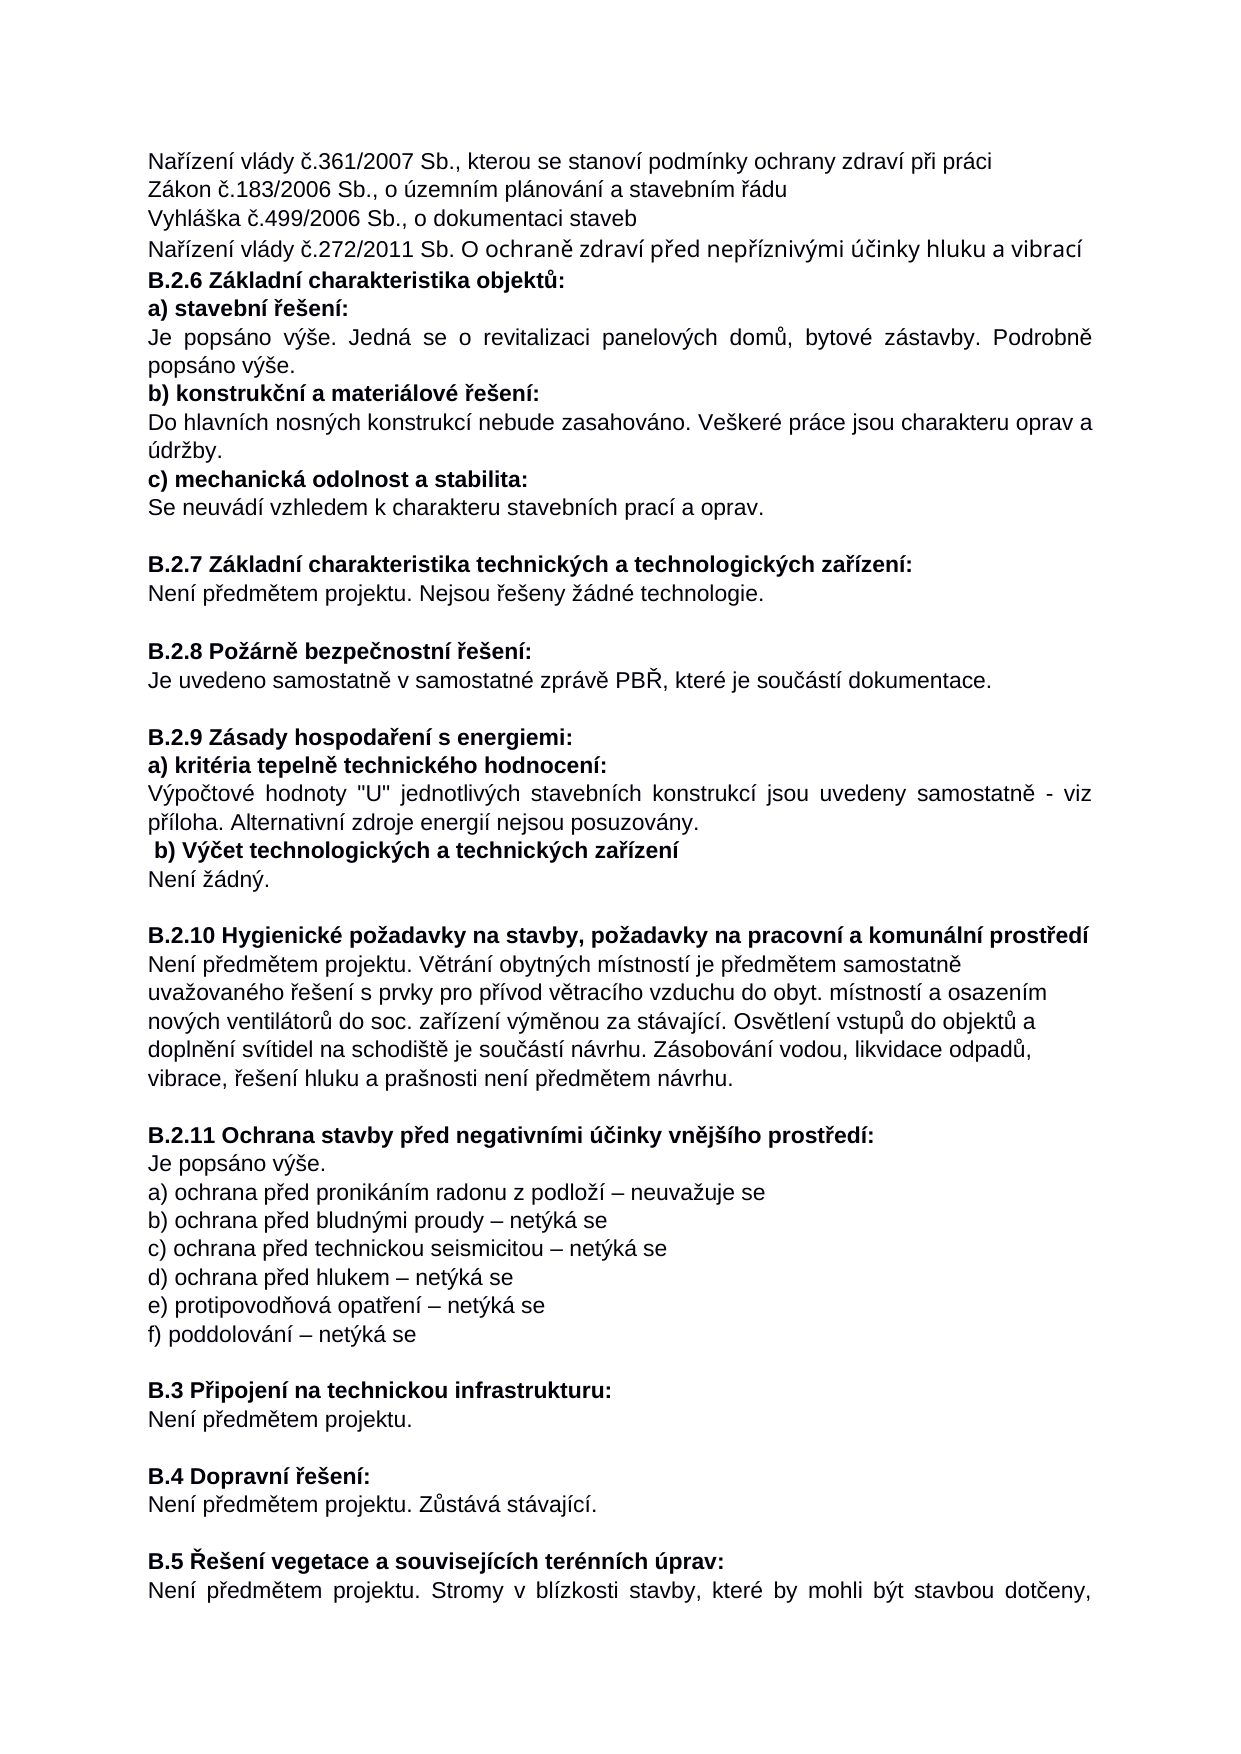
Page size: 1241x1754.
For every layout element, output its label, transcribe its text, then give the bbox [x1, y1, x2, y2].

text Nařízení vlády č.361/2007 Sb., kterou se stanoví podmínky ochrany zdraví při práci [148, 148, 1093, 174]
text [148, 1577, 1093, 1603]
text b) konstrukční a materiálové řešení: [148, 380, 1093, 407]
text B.2.7 Základní charakteristika technických a technologických zařízení: [148, 551, 1093, 577]
text b) ochrana před bludnými proudy – netýká se [148, 1207, 1093, 1233]
text B.3 Připojení na technickou infrastrukturu: [148, 1377, 1093, 1404]
text B.2.10 Hygienické požadavky na stavby, požadavky na pracovní a komunální prostředí [148, 922, 1093, 949]
text e) protipovodňová opatření – netýká se [148, 1292, 1093, 1318]
text a) ochrana před pronikáním radonu z podloží – neuvažuje se [148, 1178, 1093, 1205]
text Není předmětem projektu. Větrání obytných místností je předmětem samostatně uvažovaného řešení s prvky pro přívod větracího vzduchu do obyt. místností a osazením nových ventilátorů do soc. zařízení výměnou za stávající. Osvětlení vstupů do objektů a doplnění svítidel na schodiště je součástí návrhu. Zásobování vodou, likvidace odpadů, vibrace, řešení hluku a prašnosti není předmětem návrhu. [148, 951, 1093, 1091]
text b) Výčet technologických a technických zařízení [148, 837, 1093, 863]
text B.4 Dopravní řešení: [148, 1463, 1093, 1489]
text Je uvedeno samostatně v samostatné zprávě PBŘ, které je součástí dokumentace. [148, 667, 1093, 693]
text Není předmětem projektu. Zůstává stávající. [148, 1491, 1093, 1518]
text Není žádný. [148, 866, 1093, 892]
text Není předmětem projektu. Nejsou řešeny žádné technologie. [148, 579, 1093, 606]
text Je popsáno výše. Jedná se o revitalizaci panelových domů, bytové zástavby. Podrobně popsáno výše. [148, 323, 1093, 378]
text a) stavební řešení: [148, 295, 1093, 321]
text B.2.8 Požárně bezpečnostní řešení: [148, 638, 1093, 664]
text B.2.6 Základní charakteristika objektů: [148, 267, 1093, 293]
text Do hlavních nosných konstrukcí nebude zasahováno. Veškeré práce jsou charakteru oprav a údržby. [148, 409, 1093, 464]
text B.5 Řešení vegetace a souvisejících terénních úprav: [148, 1548, 1093, 1574]
text Není předmětem projektu. [148, 1406, 1093, 1432]
text B.2.11 Ochrana stavby před negativními účinky vnějšího prostředí: [148, 1122, 1093, 1148]
text B.2.9 Zásady hospodaření s energiemi: [148, 723, 1093, 750]
text Vyhláška č.499/2006 Sb., o dokumentaci staveb [148, 204, 1093, 231]
text c) ochrana před technickou seismicitou – netýká se [148, 1235, 1093, 1262]
text a) kritéria tepelně technického hodnocení: [148, 752, 1093, 778]
text Je popsáno výše. [148, 1150, 1093, 1176]
text d) ochrana před hlukem – netýká se [148, 1264, 1093, 1290]
text Nařízení vlády č.272/2011 Sb. O ochraně zdraví před nepříznivými účinky hluku a vibrací [148, 233, 1093, 264]
text Zákon č.183/2006 Sb., o územním plánování a stavebním řádu [148, 176, 1093, 202]
text c) mechanická odolnost a stabilita: [148, 466, 1093, 492]
text f) poddolování – netýká se [148, 1321, 1093, 1347]
text Se neuvádí vzhledem k charakteru stavebních prací a oprav. [148, 494, 1093, 521]
text Výpočtové hodnoty "U" jednotlivých stavebních konstrukcí jsou uvedeny samostatně - viz příloha. Alternativní zdroje energií nejsou posuzovány. [148, 780, 1093, 835]
